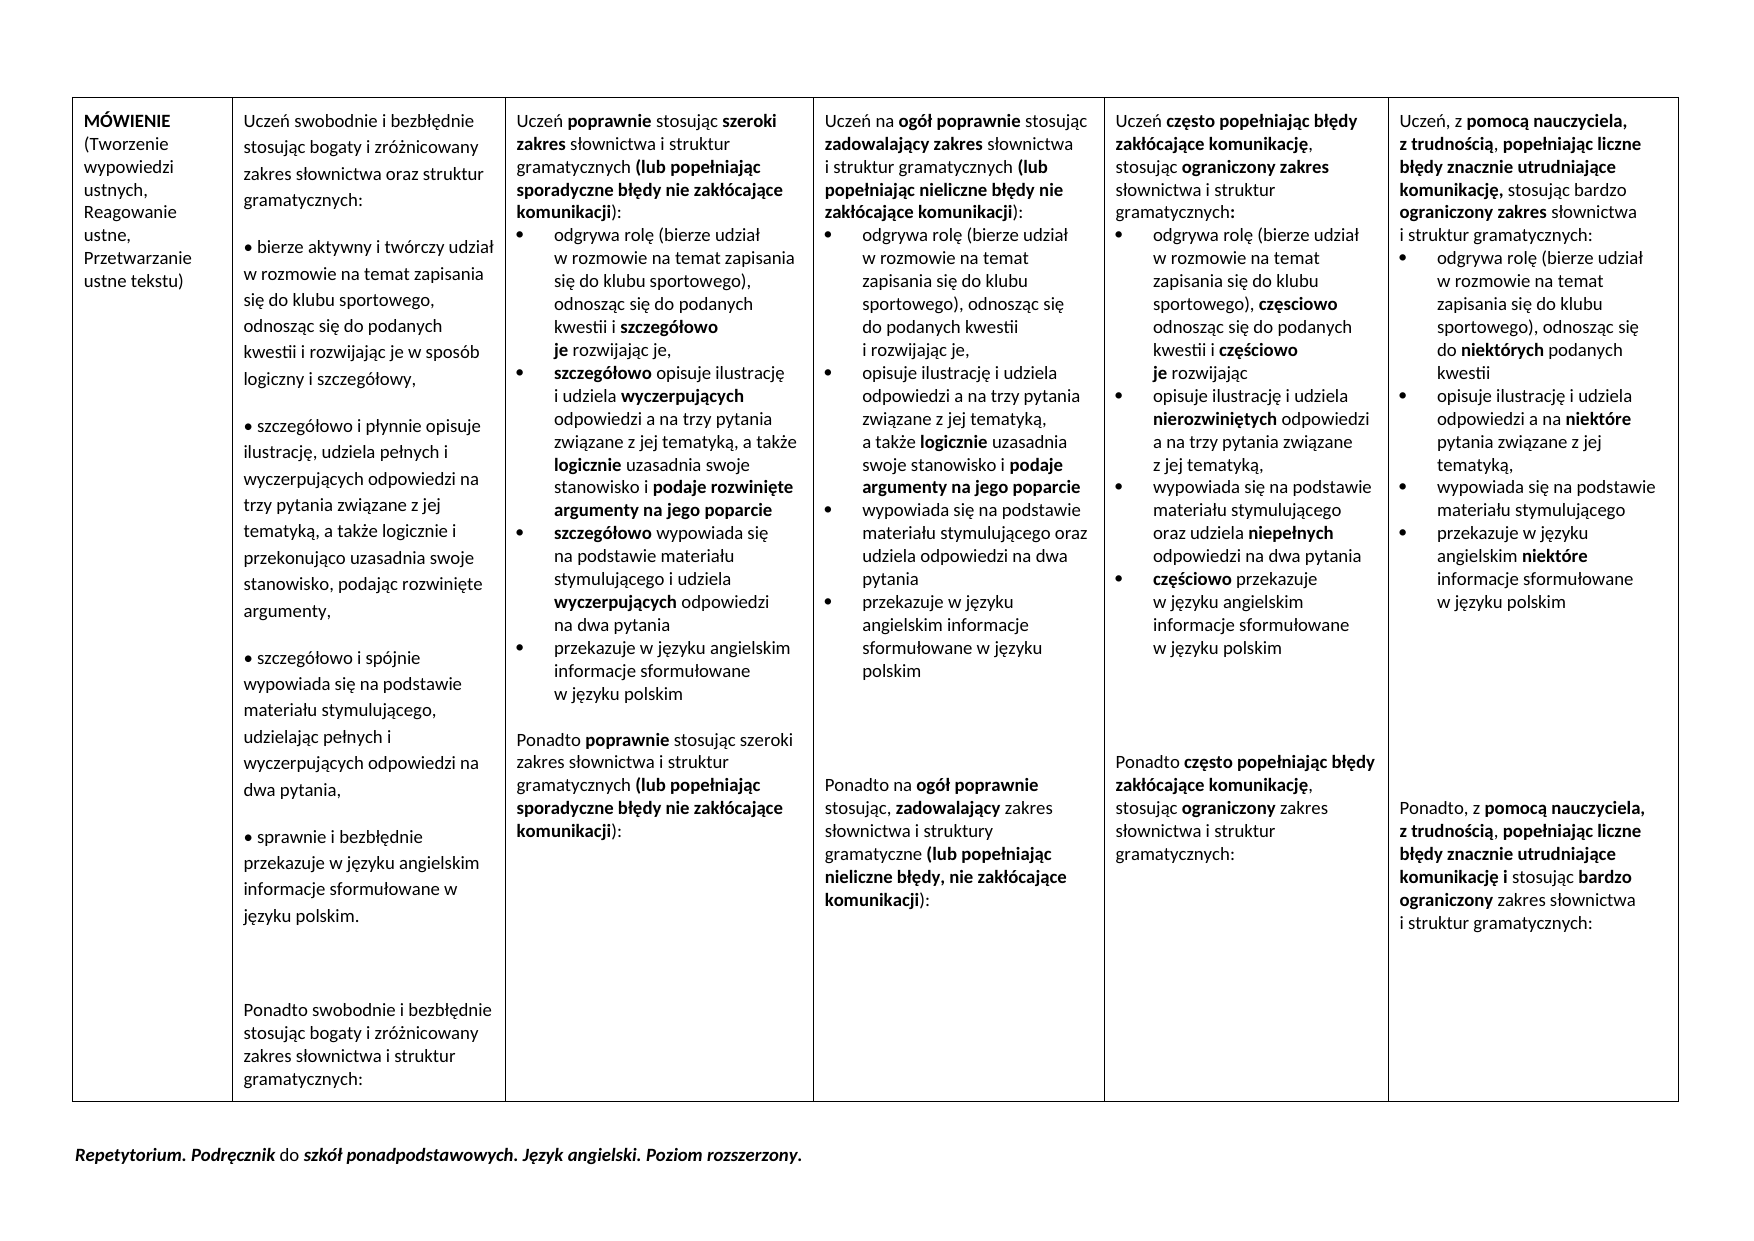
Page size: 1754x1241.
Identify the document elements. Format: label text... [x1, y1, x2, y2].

table_cell Uczeń często popełniając błędy zakłócające komunikację, stosując ograniczony zakres słownictwa i struktur gramatycznych: odgrywa rolę (bierze udział w rozmowie na temat zapisania się do klubu sportowego), częsciowo odnosząc się do podanych kwestii i częściowo je rozwijając opisuje ilustrację i udziela nierozwiniętych odpowiedzi a na trzy pytania związane z jej tematyką, wypowiada się na podstawie materiału stymulującego oraz udziela niepełnych odpowiedzi na dwa pytania częściowo przekazuje w języku angielskim informacje sformułowane w języku polskim Ponadto często popełniając błędy zakłócające komunikację, stosując ograniczony zakres słownictwa i struktur gramatycznych: [1105, 98, 1388, 1101]
table_cell Uczeń, z pomocą nauczyciela, z trudnością, popełniając liczne błędy znacznie utrudniające komunikację, stosując bardzo ograniczony zakres słownictwa i struktur gramatycznych: odgrywa rolę (bierze udział w rozmowie na temat zapisania się do klubu sportowego), odnosząc się do niektórych podanych kwestii opisuje ilustrację i udziela odpowiedzi a na niektóre pytania związane z jej tematyką, wypowiada się na podstawie materiału stymulującego przekazuje w języku angielskim niektóre informacje sformułowane w języku polskim Ponadto, z pomocą nauczyciela, z trudnością, popełniając liczne błędy znacznie utrudniające komunikację i stosując bardzo ograniczony zakres słownictwa i struktur gramatycznych: [1389, 98, 1678, 1101]
table_cell Uczeń poprawnie stosując szeroki zakres słownictwa i struktur gramatycznych (lub popełniając sporadyczne błędy nie zakłócające komunikacji): odgrywa rolę (bierze udział w rozmowie na temat zapisania się do klubu sportowego), odnosząc się do podanych kwestii i szczegółowo je rozwijając je, szczegółowo opisuje ilustrację i udziela wyczerpujących odpowiedzi a na trzy pytania związane z jej tematyką, a także logicznie uzasadnia swoje stanowisko i podaje rozwinięte argumenty na jego poparcie szczegółowo wypowiada się na podstawie materiału stymulującego i udziela wyczerpujących odpowiedzi na dwa pytania przekazuje w języku angielskim informacje sformułowane w języku polskim Ponadto poprawnie stosując szeroki zakres słownictwa i struktur gramatycznych (lub popełniając sporadyczne błędy nie zakłócające komunikacji): [506, 98, 813, 1101]
table_cell Uczeń swobodnie i bezbłędnie stosując bogaty i zróżnicowany zakres słownictwa oraz struktur gramatycznych: • bierze aktywny i twórczy udział w rozmowie na temat zapisania się do klubu sportowego, odnosząc się do podanych kwestii i rozwijając je w sposób logiczny i szczegółowy, • szczegółowo i płynnie opisuje ilustrację, udziela pełnych i wyczerpujących odpowiedzi na trzy pytania związane z jej tematyką, a także logicznie i przekonująco uzasadnia swoje stanowisko, podając rozwinięte argumenty, • szczegółowo i spójnie wypowiada się na podstawie materiału stymulującego, udzielając pełnych i wyczerpujących odpowiedzi na dwa pytania, • sprawnie i bezbłędnie przekazuje w języku angielskim informacje sformułowane w języku polskim. Ponadto swobodnie i bezbłędnie stosując bogaty i zróżnicowany zakres słownictwa i struktur gramatycznych: [233, 98, 505, 1101]
table_cell Uczeń na ogół poprawnie stosując zadowalający zakres słownictwa i struktur gramatycznych (lub popełniając nieliczne błędy nie zakłócające komunikacji): odgrywa rolę (bierze udział w rozmowie na temat zapisania się do klubu sportowego), odnosząc się do podanych kwestii i rozwijając je, opisuje ilustrację i udziela odpowiedzi a na trzy pytania związane z jej tematyką, a także logicznie uzasadnia swoje stanowisko i podaje argumenty na jego poparcie wypowiada się na podstawie materiału stymulującego oraz udziela odpowiedzi na dwa pytania przekazuje w języku angielskim informacje sformułowane w języku polskim Ponadto na ogół poprawnie stosując, zadowalający zakres słownictwa i struktury gramatyczne (lub popełniając nieliczne błędy, nie zakłócające komunikacji): [814, 98, 1104, 1101]
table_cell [73, 98, 232, 1101]
